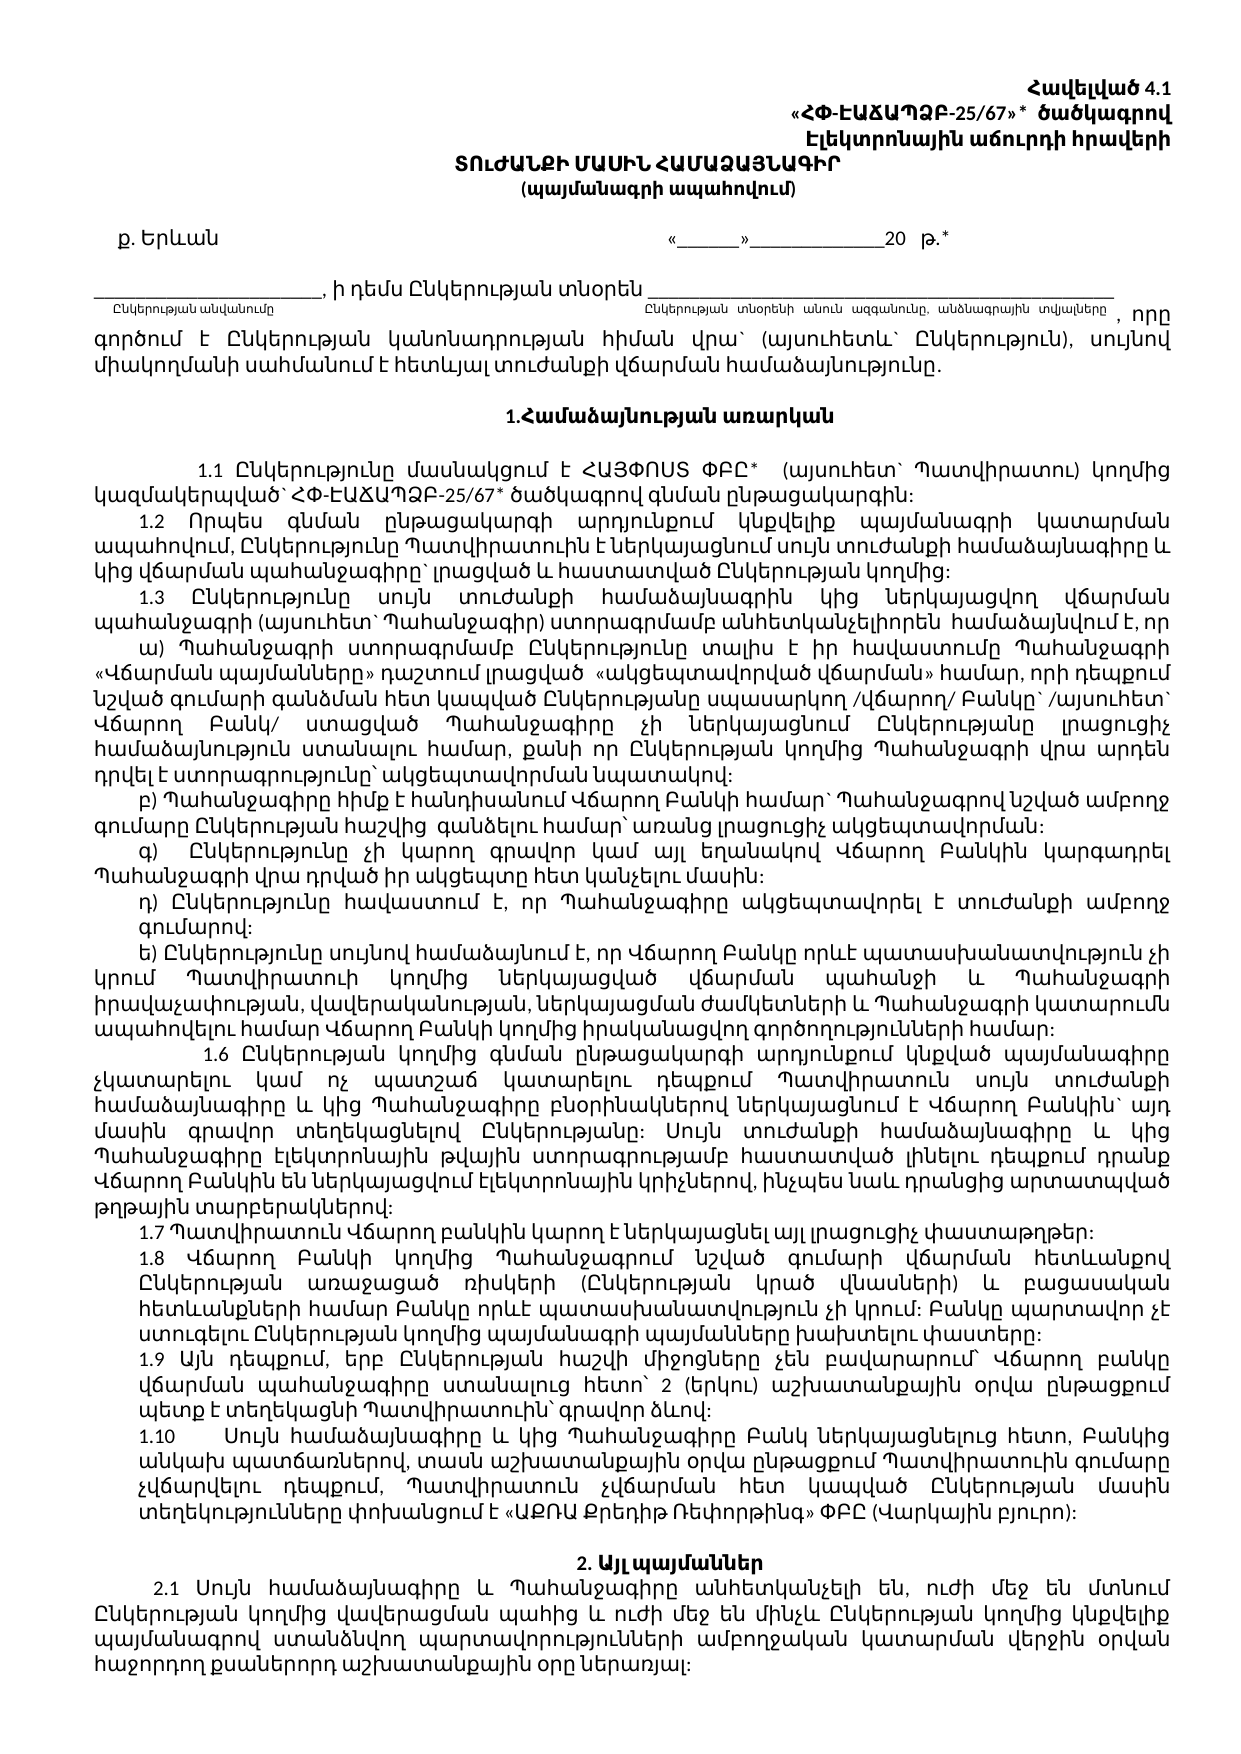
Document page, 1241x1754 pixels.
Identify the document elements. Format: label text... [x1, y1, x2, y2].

text 2.1 Սույն համաձայնագիրը և Պահանջագիրը անհետկանչելի են, ուժի մեջ են մտնում Ընկերության կողմից վավերացման պահից և ուժի մեջ են մինչև Ընկերության կողմից կնքվելիք պայմանագրով ստանձնվող պարտավորությունների ամբողջական կատարման վերջին օրվան հաջորդող քսաներորդ աշխատանքային օրը ներառյալ: [94, 1575, 1171, 1677]
text դ) Ընկերությունը հավաստում է, որ Պահանջագիրը ակցեպտավորել է տուժանքի ամբողջ գումարով: [138, 889, 1171, 940]
text 1.1 Ընկերությունը մասնակցում է ՀԱՅՓՈՍՏ ՓԲԸ* (այսուհետ` Պատվիրատու) կողմից կազմակերպված` ՀՓ-ԷԱՃԱՊՁԲ-25/67* ծածկագրով գնման ընթացակարգին: [94, 457, 1171, 508]
text 1.9 Այն դեպքում, երբ Ընկերության հաշվի միջոցները չեն բավարարում՝ Վճարող բանկը վճարման պահանջագիրը ստանալուց հետո՝ 2 (երկու) աշխատանքային օրվա ընթացքում պետք է տեղեկացնի Պատվիրատուին՝ գրավոր ձևով: [138, 1347, 1171, 1423]
text 1.10 Սույն համաձայնագիրը և կից Պահանջագիրը Բանկ ներկայացնելուց հետո, Բանկից անկախ պատճառներով, տասն աշխատանքային օրվա ընթացքում Պատվիրատուին գումարը չվճարվելու դեպքում, Պատվիրատուն չվճարման հետ կապված Ընկերության մասին տեղեկությունները փոխանցում է «ԱՔՌԱ Քրեդիթ Ռեփորթինգ» ՓԲԸ (Վարկային բյուրո): [138, 1423, 1171, 1524]
text (պայմանագրի ապահովում) [94, 177, 1171, 199]
text ______________________, ի դեմս Ընկերության տնօրեն _____________________________________________ [94, 276, 1171, 301]
text 1.2 Որպես գնման ընթացակարգի արդյունքում կնքվելիք պայմանագրի կատարման ապահովում, Ընկերությունը Պատվիրատուին է ներկայացնում սույն տուժանքի համաձայնագիրը և կից վճարման պահանջագիրը` լրացված և հաստատված Ընկերության կողմից: [94, 508, 1171, 584]
text Ընկերության անվանումը Ընկերության տնօրենի անուն ազգանունը, անձնագրային տվյալները , որը գործում է Ընկերության կանոնադրության հիման վրա` (այսուհետև` Ընկերություն), սույնով միակողմանի սահմանում է հետևյալ տուժանքի վճարման համաձայնությունը. [94, 301, 1171, 377]
text 2. Այլ պայմաններ [169, 1550, 1171, 1575]
text Էլեկտրոնային աճուրդի հրավերի [94, 126, 1171, 151]
text ա) Պահանջագրի ստորագրմամբ Ընկերությունը տալիս է իր հավաստումը Պահանջագրի «Վճարման պայմանները» դաշտում լրացված «ակցեպտավորված վճարման» համար, որի դեպքում նշված գումարի գանձման հետ կապված Ընկերությանը սպասարկող /վճարող/ Բանկը` /այսուհետ` Վճարող Բանկ/ ստացված Պահանջագիրը չի ներկայացնում Ընկերությանը լրացուցիչ համաձայնություն ստանալու համար, քանի որ Ընկերության կողմից Պահանջագրի վրա արդեն դրվել է ստորագրությունը՝ ակցեպտավորման նպատակով: [94, 635, 1171, 787]
text բ) Պահանջագիրը հիմք է հանդիսանում Վճարող Բանկի համար` Պահանջագրով նշված ամբողջ գումարը Ընկերության հաշվից գանձելու համար՝ առանց լրացուցիչ ակցեպտավորման: [94, 787, 1171, 838]
text ՏՈւԺԱՆՔԻ ՄԱՍԻՆ ՀԱՄԱՁԱՅՆԱԳԻՐ [94, 151, 1171, 177]
text ե) Ընկերությունը սույնով համաձայնում է, որ Վճարող Բանկը որևէ պատասխանատվություն չի կրում Պատվիրատուի կողմից ներկայացված վճարման պահանջի և Պահանջագրի իրավաչափության, վավերականության, ներկայացման ժամկետների և Պահանջագրի կատարումն ապահովելու համար Վճարող Բանկի կողմից իրականացվող գործողությունների համար: [94, 940, 1171, 1042]
text «ՀՓ-ԷԱՃԱՊՁԲ-25/67»* ծածկագրով [94, 100, 1171, 126]
text 1.6 Ընկերության կողմից գնման ընթացակարգի արդյունքում կնքված պայմանագիրը չկատարելու կամ ոչ պատշաճ կատարելու դեպքում Պատվիրատուն սույն տուժանքի համաձայնագիրը և կից Պահանջագիրը բնօրինակներով ներկայացնում է Վճարող Բանկին` այդ մասին գրավոր տեղեկացնելով Ընկերությանը: Սույն տուժանքի համաձայնագիրը և կից Պահանջագիրը էլեկտրոնային թվային ստորագրությամբ հաստատված լինելու դեպքում դրանք Վճարող Բանկին են ներկայացվում էլեկտրոնային կրիչներով, ինչպես նաև դրանցից արտատպված թղթային տարբերակներով: [94, 1042, 1171, 1219]
text 1.3 Ընկերությունը սույն տուժանքի համաձայնագրին կից ներկայացվող վճարման պահանջագրի (այսուհետ` Պահանջագիր) ստորագրմամբ անհետկանչելիորեն համաձայնվում է, որ [94, 584, 1171, 635]
text 1.8 Վճարող Բանկի կողմից Պահանջագրում նշված գումարի վճարման հետևանքով Ընկերության առաջացած ռիսկերի (Ընկերության կրած վնասների) և բացասական հետևանքների համար Բանկը որևէ պատասխանատվություն չի կրում: Բանկը պարտավոր չէ ստուգելու Ընկերության կողմից պայմանագրի պայմանները խախտելու փաստերը: [138, 1245, 1171, 1347]
text գ) Ընկերությունը չի կարող գրավոր կամ այլ եղանակով Վճարող Բանկին կարգադրել Պահանջագրի վրա դրված իր ակցեպտը հետ կանչելու մասին: [94, 838, 1171, 889]
text ք. Երևան «______»_____________20 թ.* [94, 225, 1171, 250]
text Հավելված 4.1 [94, 75, 1171, 100]
text 1.7 Պատվիրատուն Վճարող բանկին կարող է ներկայացնել այլ լրացուցիչ փաստաթղթեր: [138, 1219, 1171, 1245]
text 1.Համաձայնության առարկան [169, 403, 1171, 428]
